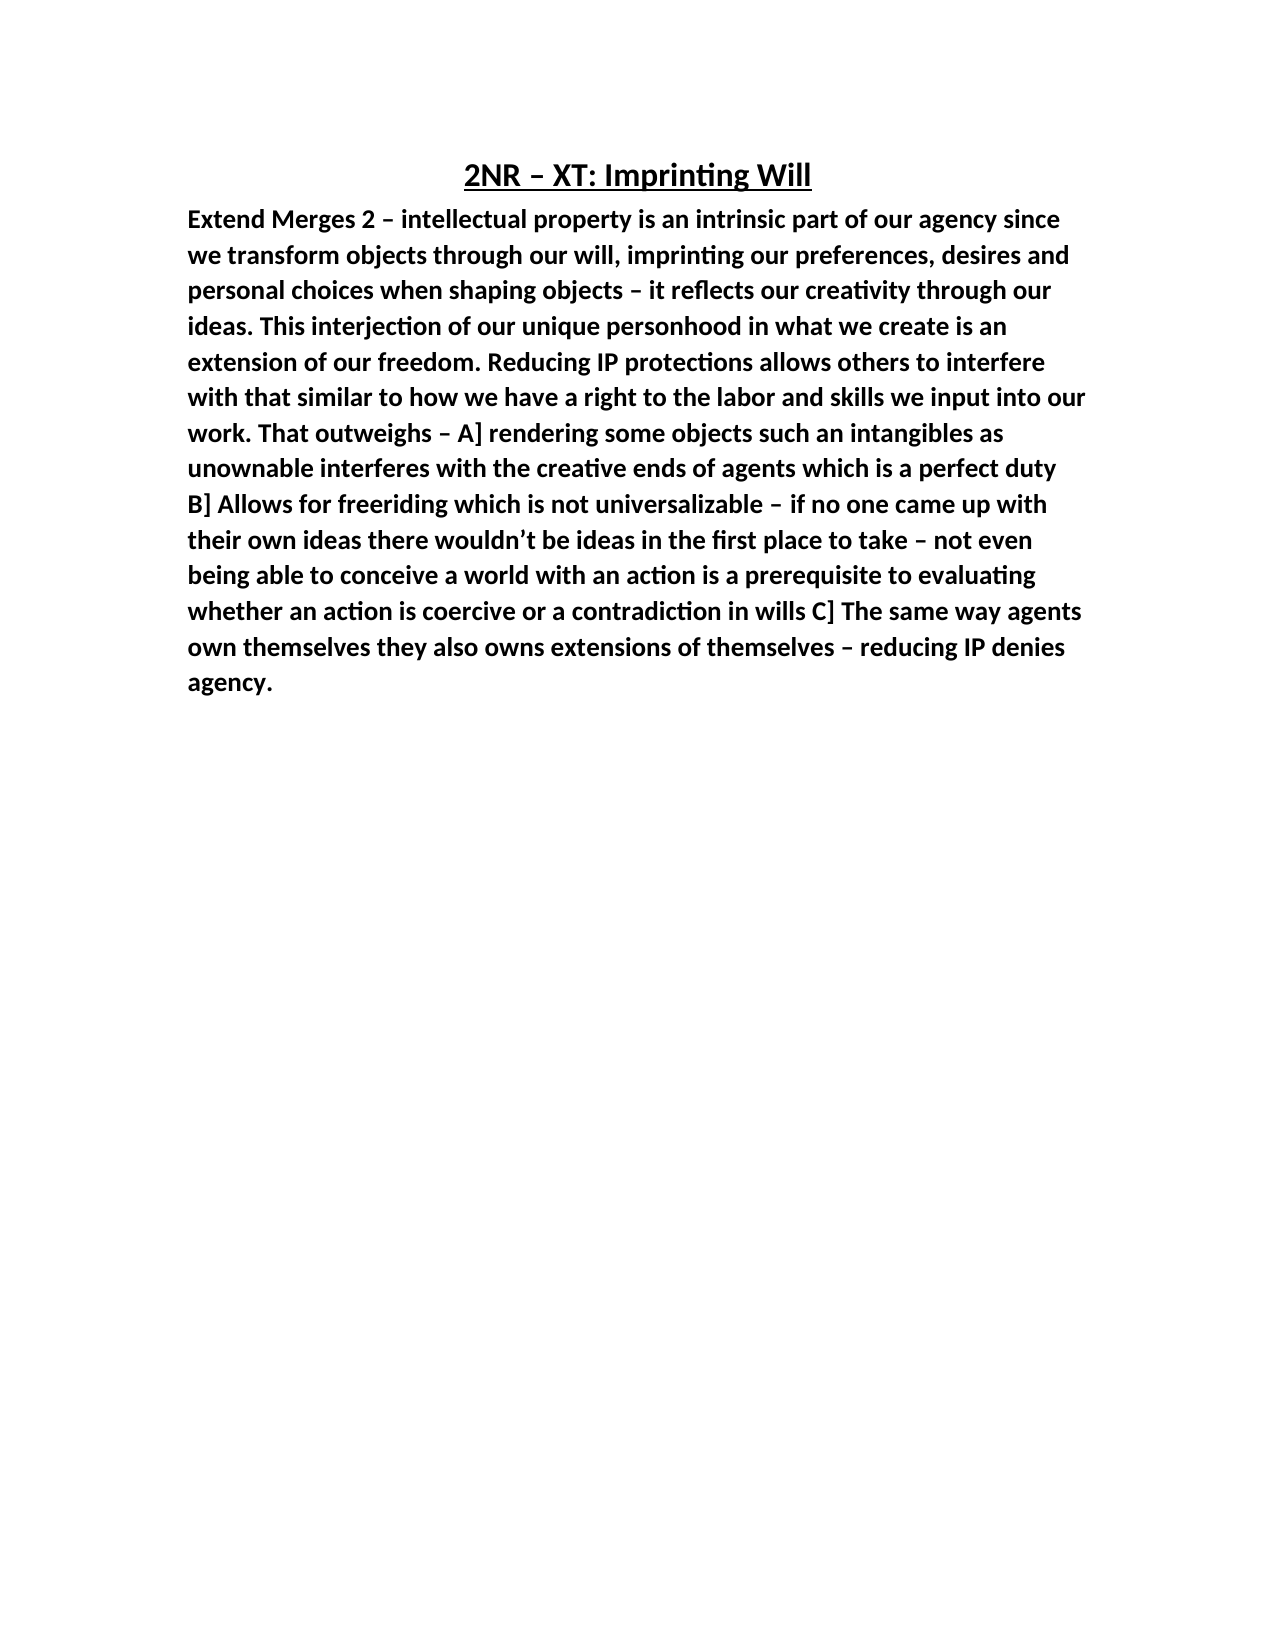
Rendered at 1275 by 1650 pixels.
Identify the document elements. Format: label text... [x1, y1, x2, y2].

subtitle Extend Merges 2 – intellectual property is an intrinsic part of our agency since we transform objects through our will, imprinting our preferences, desires and personal choices when shaping objects – it reflects our creativity through our ideas. This interjection of our unique personhood in what we create is an extension of our freedom. Reducing IP protections allows others to interfere with that similar to how we have a right to the labor and skills we input into our work. That outweighs – A] rendering some objects such an intangibles as unownable interferes with the creative ends of agents which is a perfect duty B] Allows for freeriding which is not universalizable – if no one came up with their own ideas there wouldn’t be ideas in the first place to take – not even being able to conceive a world with an action is a prerequisite to evaluating whether an action is coercive or a contradiction in wills C] The same way agents own themselves they also owns extensions of themselves – reducing IP denies agency. [187, 202, 1087, 698]
subtitle 2NR – XT: Imprinting Will [187, 154, 1087, 195]
